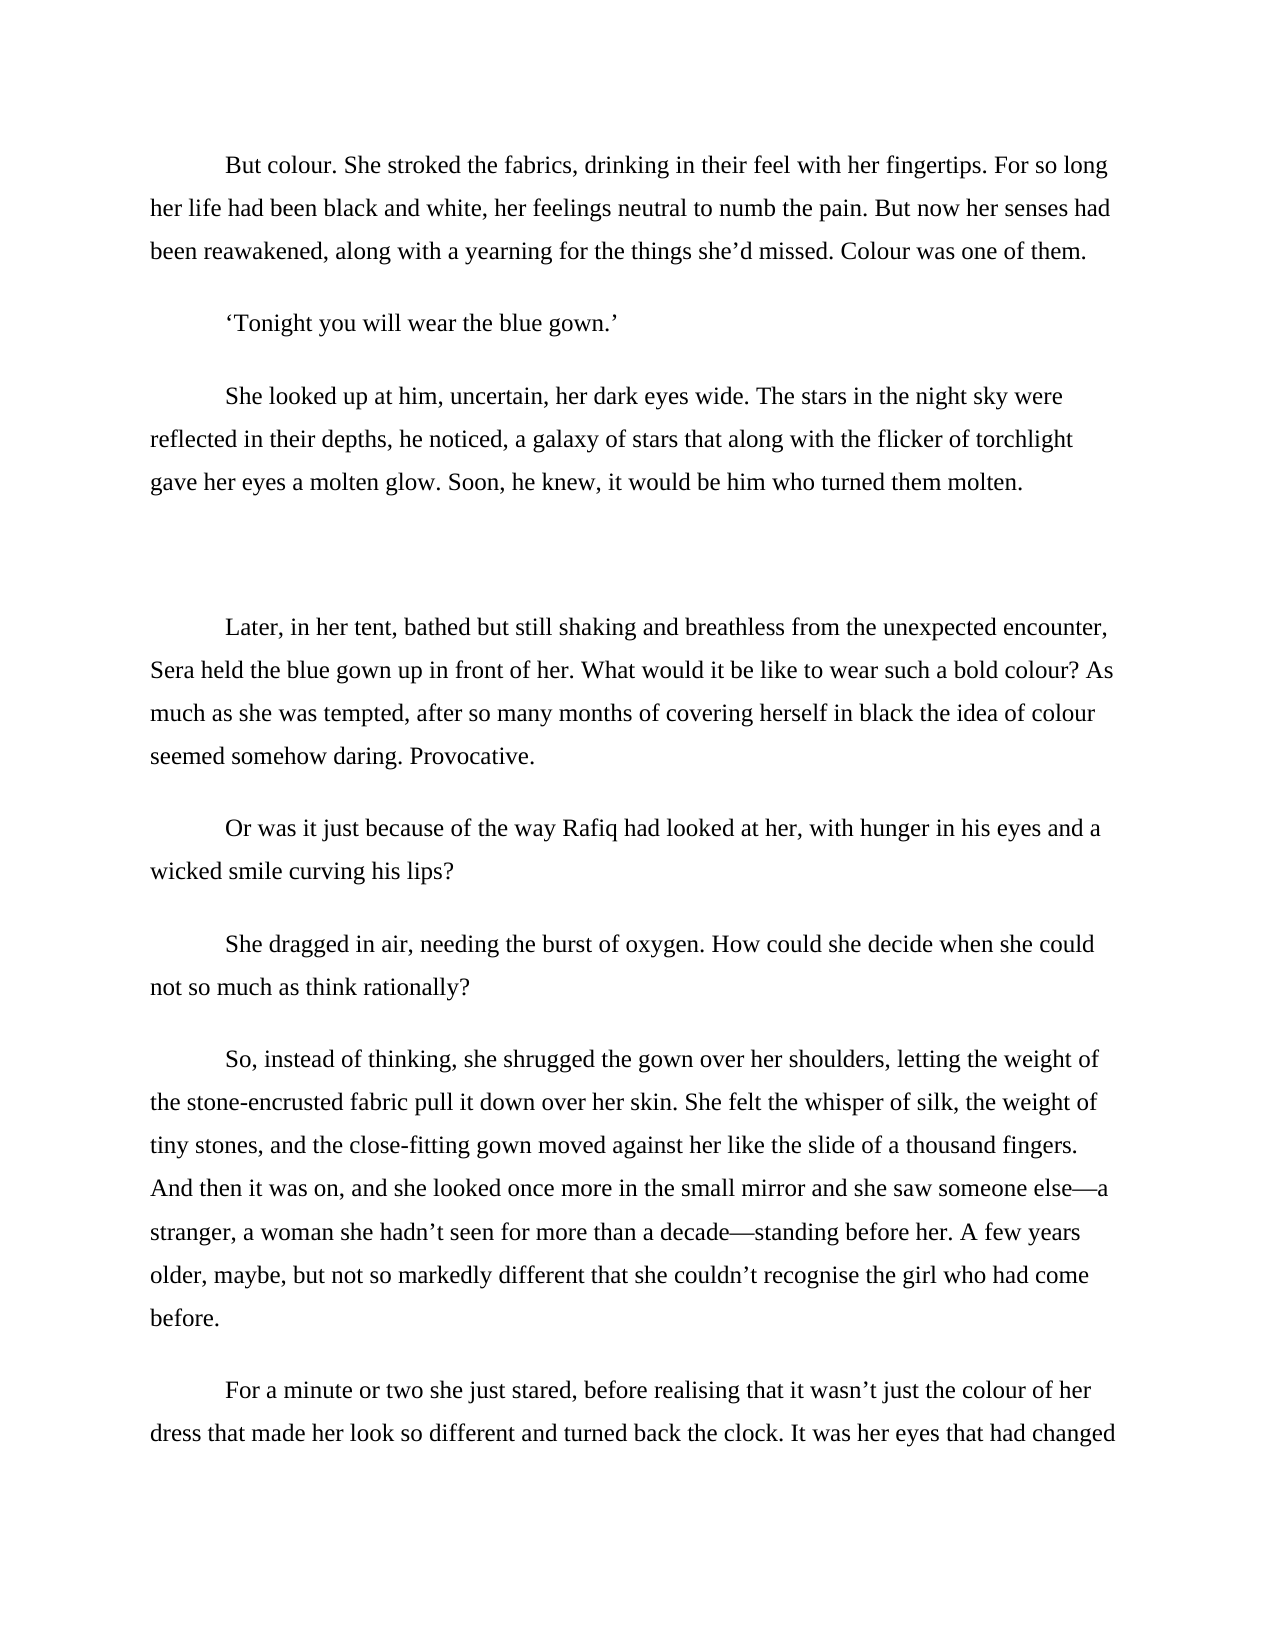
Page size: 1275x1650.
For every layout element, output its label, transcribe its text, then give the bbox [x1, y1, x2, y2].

text She dragged in air, needing the burst of oxygen. How could she decide when she could not so much as think rationally? [150, 929, 1125, 1001]
text So, instead of thinking, she shrugged the gown over her shoulders, letting the weight of the stone-encrusted fabric pull it down over her skin. She felt the whisper of silk, the weight of tiny stones, and the close-fitting gown moved against her like the slide of a thousand fingers. And then it was on, and she looked once more in the small mirror and she saw someone else—a stranger, a woman she hadn’t seen for more than a decade—standing before her. A few years older, maybe, but not so markedly different that she couldn’t recognise the girl who had come before. [150, 1044, 1125, 1332]
text ‘Tonight you will wear the blue gown.’ [150, 308, 1125, 337]
text Or was it just because of the way Rafiq had looked at her, with hunger in his eyes and a wicked smile curving his lips? [150, 813, 1125, 885]
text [150, 1375, 1125, 1447]
text But colour. She stroked the fabrics, drinking in their feel with her fingertips. For so long her life had been black and white, her feelings neutral to numb the pain. But now her senses had been reawakened, along with a yearning for the things she’d missed. Colour was one of them. [150, 150, 1125, 265]
text Later, in her tent, bathed but still shaking and breathless from the unexpected encounter, Sera held the blue gown up in front of her. What would it be like to wear such a bold colour? As much as she was tempted, after so many months of covering herself in black the idea of colour seemed somehow daring. Provocative. [150, 612, 1125, 770]
text She looked up at him, uncertain, her dark eyes wide. The stars in the night sky were reflected in their depths, he noticed, a galaxy of stars that along with the flicker of torchlight gave her eyes a molten glow. Soon, he knew, it would be him who turned them molten. [150, 381, 1125, 496]
